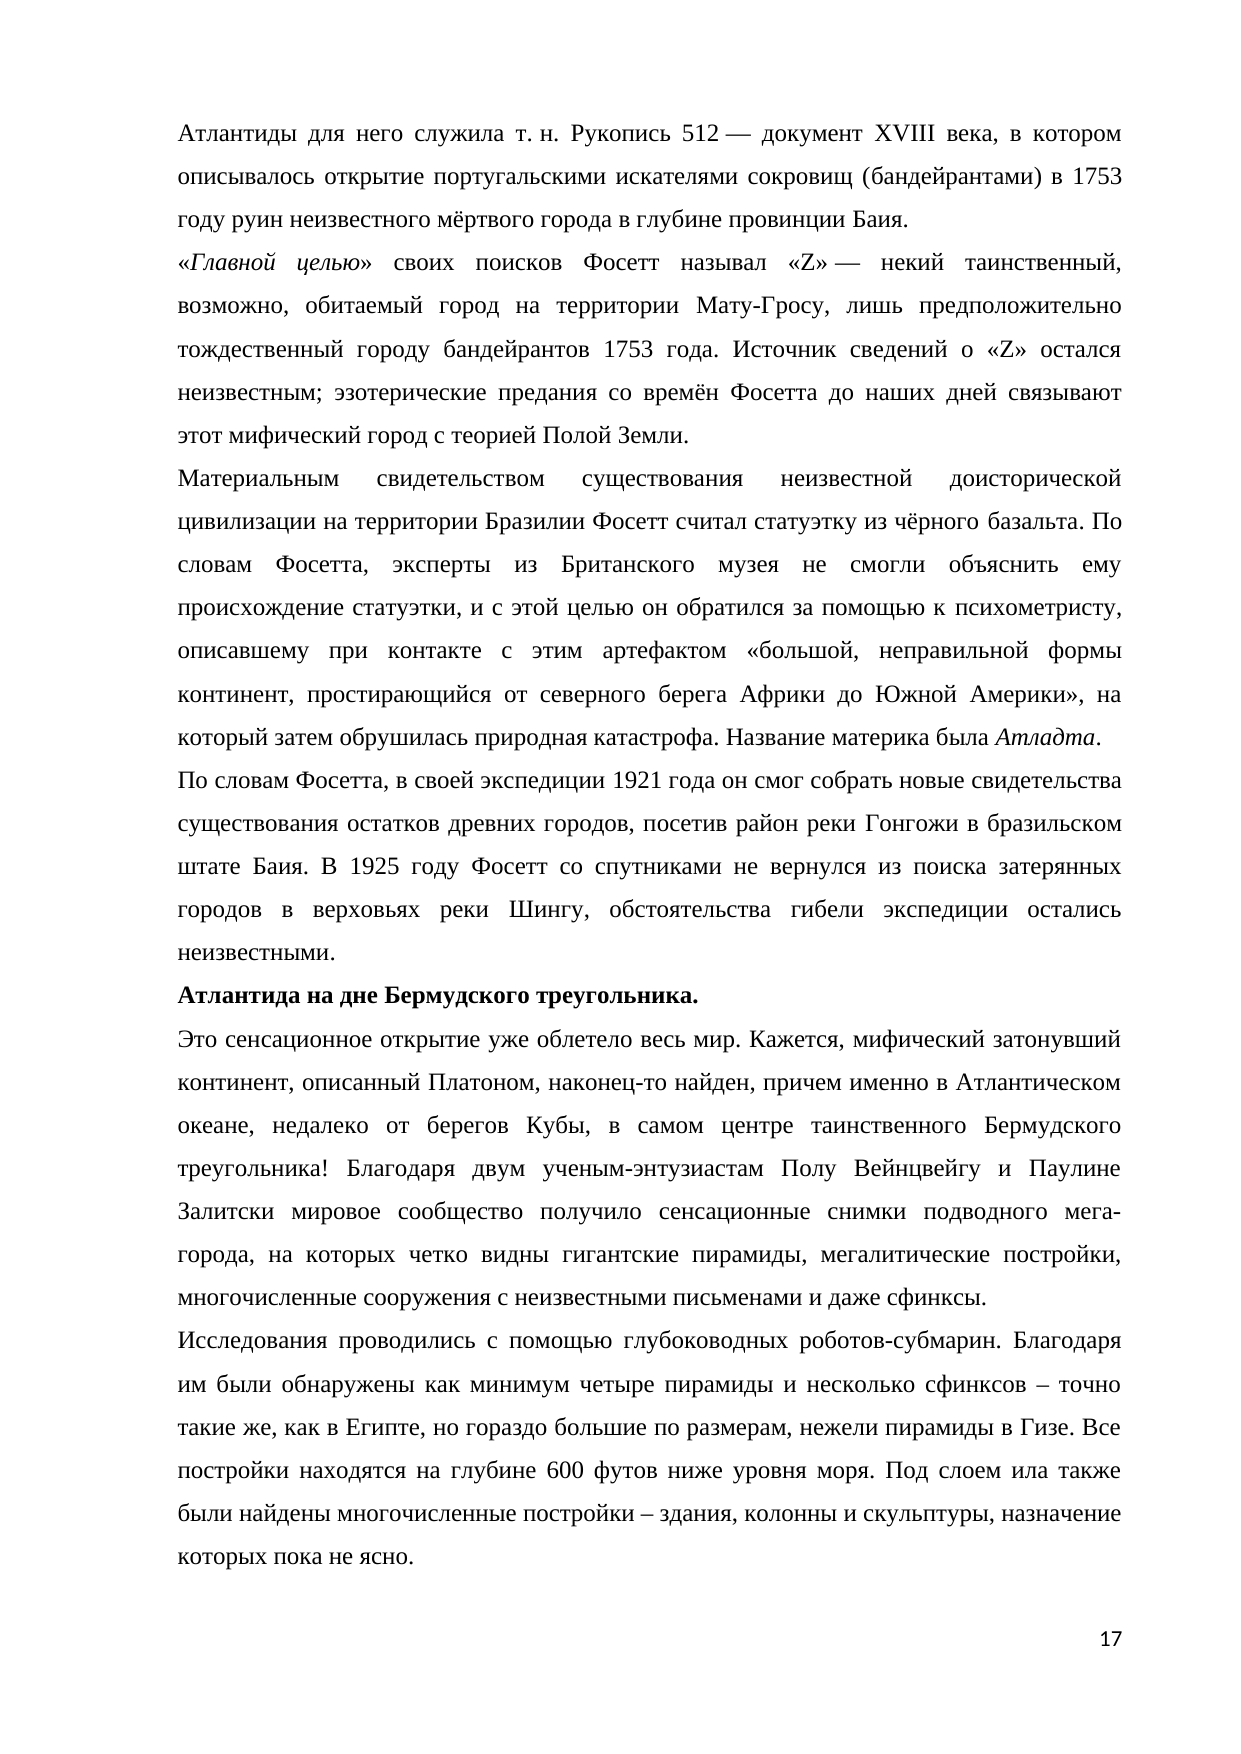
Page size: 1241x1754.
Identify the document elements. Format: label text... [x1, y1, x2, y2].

text Материальным свидетельством существования неизвестной доисторической цивилизации на территории Бразилии Фосетт считал статуэтку из чёрного базальта. По словам Фосетта, эксперты из Британского музея не смогли объяснить ему происхождение статуэтки, и с этой целью он обратился за помощью к психометристу, описавшему при контакте с этим артефактом «большой, неправильной формы континент, простирающийся от северного берега Африки до Южной Америки», на который затем обрушилась природная катастрофа. Название материка была Атладта. [177, 463, 1122, 751]
text Исследования проводились с помощью глубоководных роботов-субмарин. Благодаря им были обнаружены как минимум четыре пирамиды и несколько сфинксов – точно такие же, как в Египте, но гораздо большие по размерам, нежели пирамиды в Гизе. Все постройки находятся на глубине 600 футов ниже уровня моря. Под слоем ила также были найдены многочисленные постройки – здания, колонны и скульптуры, назначение которых пока не ясно. [177, 1326, 1122, 1570]
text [177, 118, 1122, 233]
text Атлантида на дне Бермудского треугольника. [177, 981, 1122, 1009]
text По словам Фосетта, в своей экспедиции 1921 года он смог собрать новые свидетельства существования остатков древних городов, посетив район реки Гонгожи в бразильском штате Баия. В 1925 году Фосетт со спутниками не вернулся из поиска затерянных городов в верховьях реки Шингу, обстоятельства гибели экспедиции остались неизвестными. [177, 765, 1122, 966]
text «Главной целью» своих поисков Фосетт называл «Z» — некий таинственный, возможно, обитаемый город на территории Мату-Гросу, лишь предположительно тождественный городу бандейрантов 1753 года. Источник сведений о «Z» остался неизвестным; эзотерические предания со времён Фосетта до наших дней связывают этот мифический город с теорией Полой Земли. [177, 247, 1122, 449]
text Это сенсационное открытие уже облетело весь мир. Кажется, мифический затонувший континент, описанный Платоном, наконец-то найден, причем именно в Атлантическом океане, недалеко от берегов Кубы, в самом центре таинственного Бермудского треугольника! Благодаря двум ученым-энтузиастам Полу Вейнцвейгу и Паулине Залитски мировое сообщество получило сенсационные снимки подводного мега-города, на которых четко видны гигантские пирамиды, мегалитические постройки, многочисленные сооружения с неизвестными письменами и даже сфинксы. [177, 1024, 1122, 1311]
